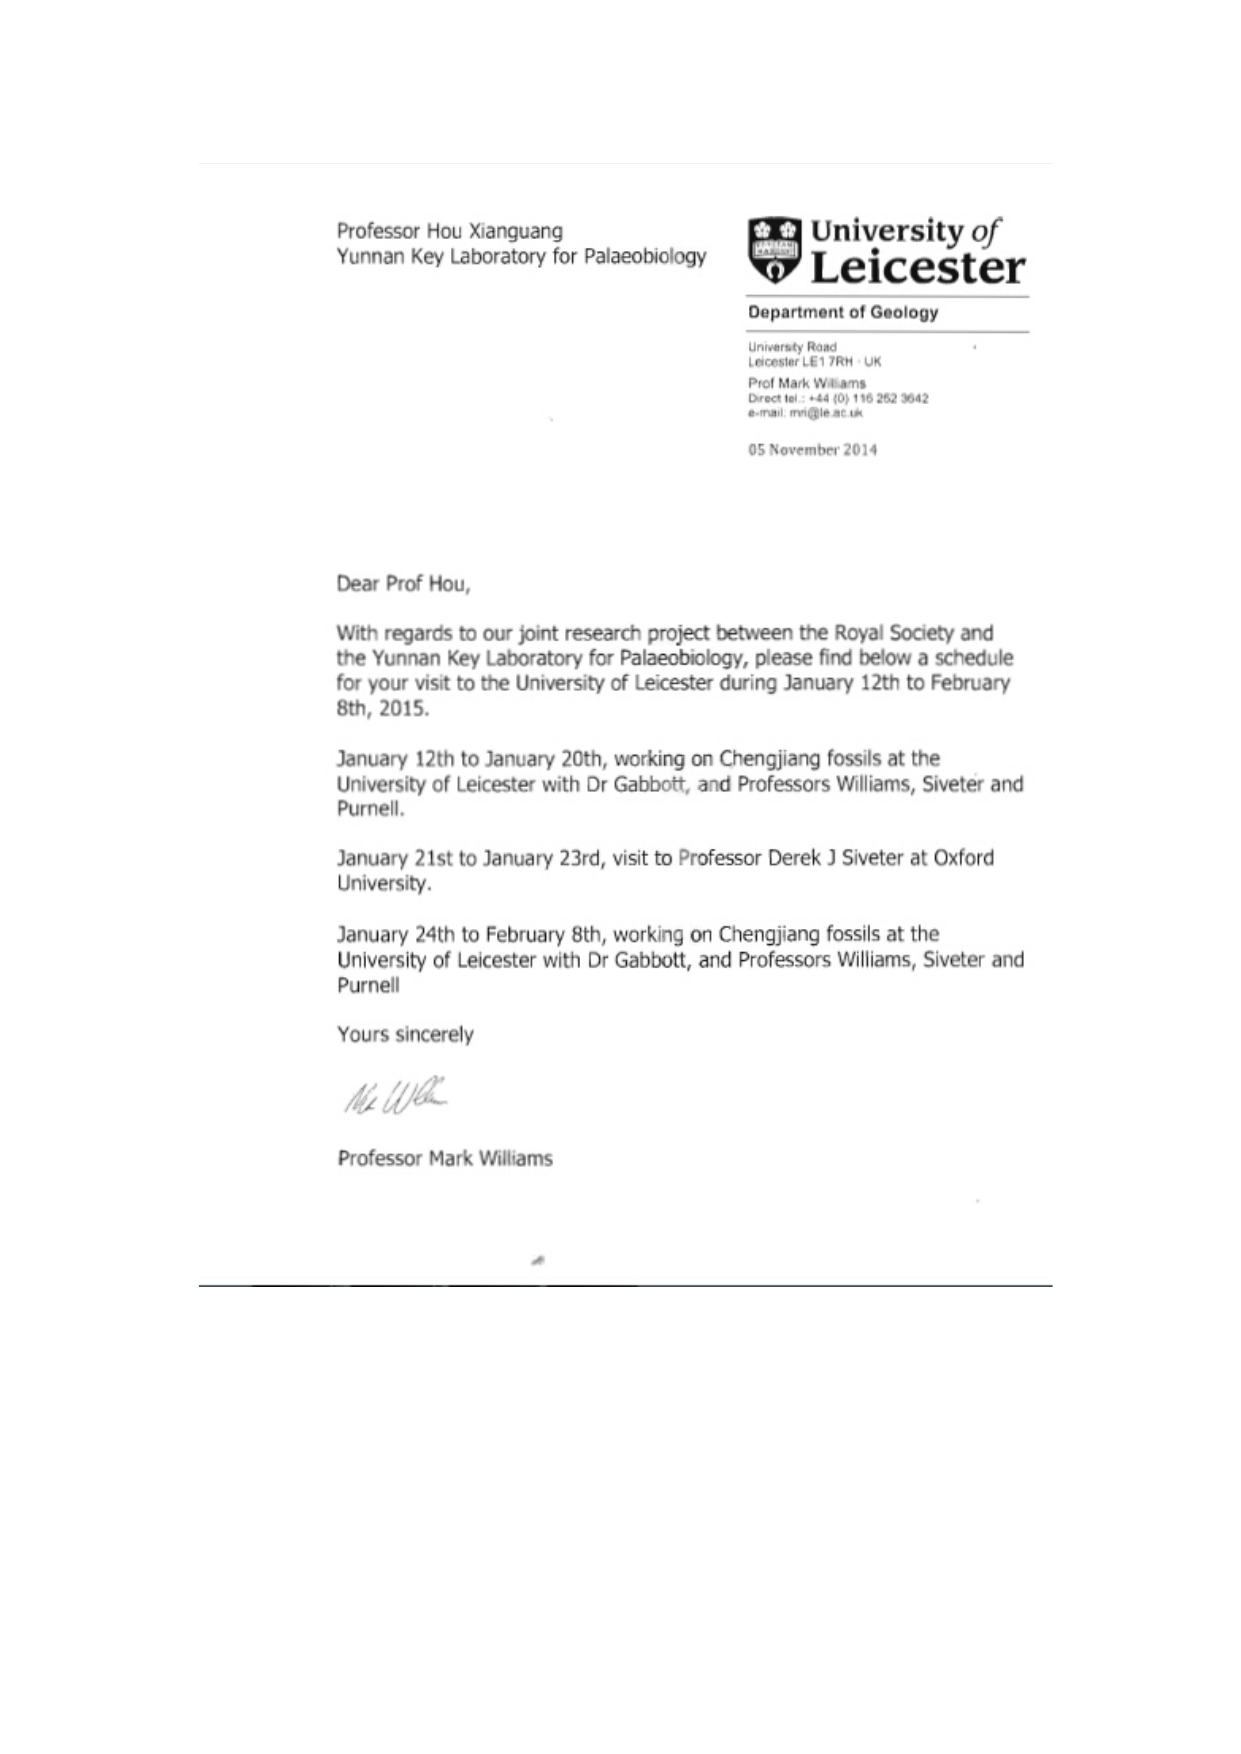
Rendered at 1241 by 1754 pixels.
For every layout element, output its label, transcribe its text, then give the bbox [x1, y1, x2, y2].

table_cell 邀请函： [188, 162, 1053, 1583]
picture [198, 163, 1053, 1287]
